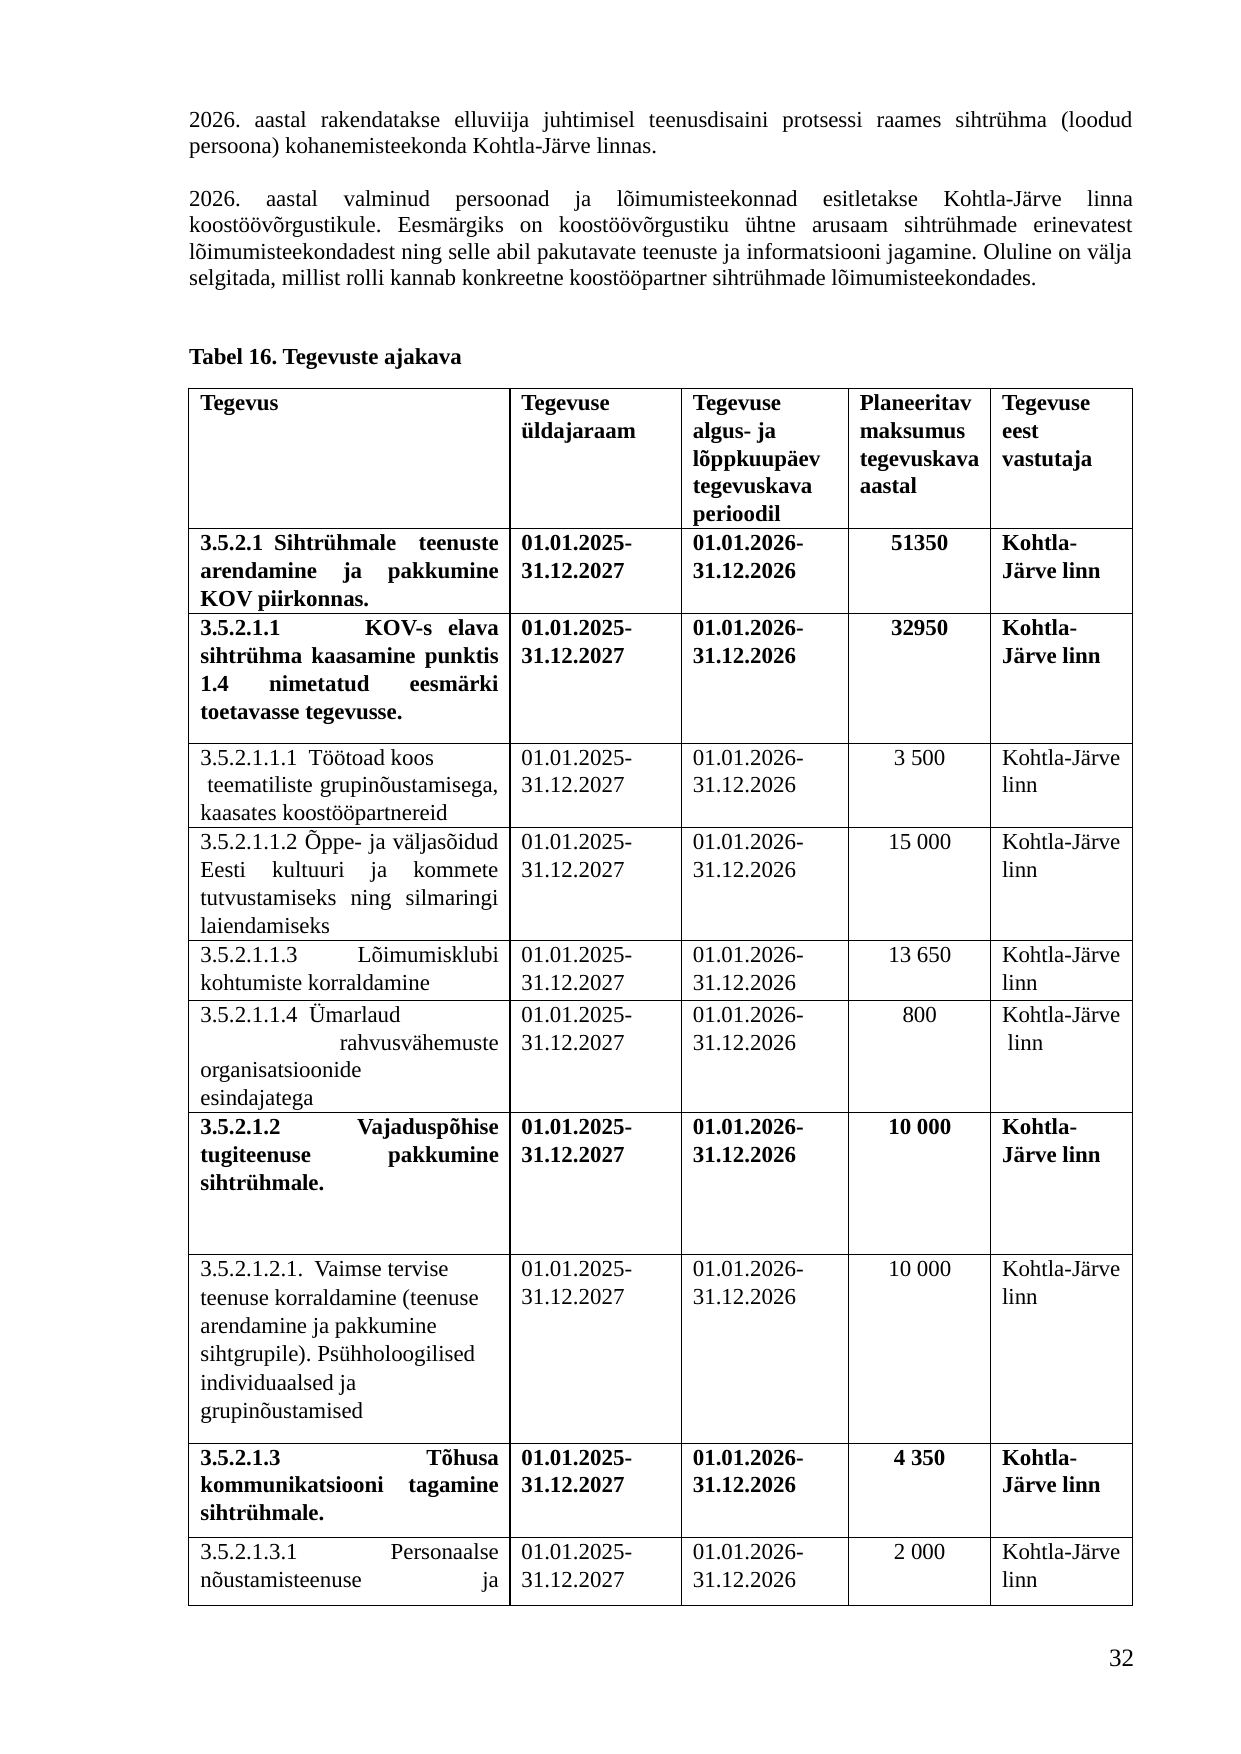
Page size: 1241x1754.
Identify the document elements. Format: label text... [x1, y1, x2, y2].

table_cell 01.01.2025-31.12.2027 [511, 614, 681, 742]
table_cell 2 000 [849, 1538, 990, 1605]
table_cell Kohtla-Järve linn [991, 614, 1132, 742]
table_cell 3 500 [849, 744, 990, 827]
table_cell 800 [849, 1001, 990, 1112]
table_header Planeeritav maksumus tegevuskava aastal [849, 389, 990, 528]
text 2026. aastal rakendatakse elluviija juhtimisel teenusdisaini protsessi raames sihtrühma (loodud persoona) kohanemisteekonda Kohtla-Järve linnas. [189, 106, 1134, 159]
table_cell 01.01.2026-31.12.2026 [682, 1255, 848, 1442]
table_cell 01.01.2026- 31.12.2026 [682, 1444, 848, 1537]
table_header Tegevuse üldajaraam [511, 389, 681, 528]
table_header Tegevuse eest vastutaja [991, 389, 1132, 528]
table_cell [511, 1538, 681, 1605]
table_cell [682, 1538, 848, 1605]
table_cell 3.5.2.1.2 Vajaduspõhise tugiteenuse pakkumine sihtrühmale. [189, 1113, 509, 1254]
table_cell Kohtla-Järve linn [991, 941, 1132, 999]
table_cell 51350 [849, 529, 990, 613]
table_cell Kohtla-Järve linn [991, 1001, 1132, 1112]
table_cell Kohtla-Järve linn [991, 828, 1132, 940]
table_cell 10 000 [849, 1113, 990, 1254]
table_cell 01.01.2026-31.12.2026 [682, 529, 848, 613]
table_cell 3.5.2.1.1 KOV-s elava sihtrühma kaasamine punktis 1.4 nimetatud eesmärki toetavasse tegevusse. [189, 614, 509, 742]
table_cell 01.01.2025-31.12.2027 [511, 744, 681, 827]
table_cell 01.01.2026-31.12.2026 [682, 828, 848, 940]
table_cell 3.5.2.1.1.2 Õppe- ja väljasõidud Eesti kultuuri ja kommete tutvustamiseks ning silmaringi laiendamiseks [189, 828, 509, 940]
table_cell 01.01.2025-31.12.2027 [511, 828, 681, 940]
table_cell Kohtla-Järve linn [991, 1113, 1132, 1254]
table_cell 01.01.2025-31.12.2027 [511, 941, 681, 999]
text Tabel 16. Tegevuste ajakava [189, 343, 1134, 369]
table_cell Kohtla-Järve linn [991, 744, 1132, 827]
table_cell 3.5.2.1.2.1. Vaimse tervise teenuse korraldamine (teenuse arendamine ja pakkumine sihtgrupile). Psühholoogilised individuaalsed ja grupinõustamised [189, 1255, 509, 1442]
text 2026. aastal valminud persoonad ja lõimumisteekonnad esitletakse Kohtla-Järve linna koostöövõrgustikule. Eesmärgiks on koostöövõrgustiku ühtne arusaam sihtrühmade erinevatest lõimumisteekondadest ning selle abil pakutavate teenuste ja informatsiooni jagamine. Oluline on välja selgitada, millist rolli kannab konkreetne koostööpartner sihtrühmade lõimumisteekondades. [189, 185, 1134, 290]
table_cell 01.01.2026- 31.12.2026 [682, 1113, 848, 1254]
table_cell 01.01.2025-31.12.2027 [511, 1113, 681, 1254]
table_cell 15 000 [849, 828, 990, 940]
table_cell Kohtla-Järve linn [991, 1255, 1132, 1442]
table_cell 01.01.2026- 31.12.2026 [682, 1001, 848, 1112]
table_cell 01.01.2026-31.12.2026 [682, 614, 848, 742]
table_cell 01.01.2025-31.12.2027 [511, 1255, 681, 1442]
table_cell Kohtla-Järve linn [991, 1538, 1132, 1605]
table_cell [189, 1538, 509, 1605]
table_cell 01.01.2025-31.12.2027 [511, 1444, 681, 1537]
table_cell 4 350 [849, 1444, 990, 1537]
table_cell 13 650 [849, 941, 990, 999]
table_header Tegevus [189, 389, 509, 528]
table_cell 01.01.2026-31.12.2026 [682, 744, 848, 827]
table_cell 3.5.2.1.1.4 Ümarlaud rahvusvähemuste organisatsioonide esindajatega [189, 1001, 509, 1112]
table_cell 10 000 [849, 1255, 990, 1442]
table_cell 3.5.2.1.1.1 Töötoad koos teematiliste grupinõustamisega, kaasates koostööpartnereid [189, 744, 509, 827]
table_cell 01.01.2026-31.12.2026 [682, 941, 848, 999]
table_cell Kohtla-Järve linn [991, 529, 1132, 613]
table_cell 3.5.2.1.3 Tõhusa kommunikatsiooni tagamine sihtrühmale. [189, 1444, 509, 1537]
table_cell 3.5.2.1 Sihtrühmale teenuste arendamine ja pakkumine KOV piirkonnas. [189, 529, 509, 613]
table_cell 3.5.2.1.1.3 Lõimumisklubi kohtumiste korraldamine [189, 941, 509, 999]
table_cell Kohtla-Järve linn [991, 1444, 1132, 1537]
table_cell 01.01.2025-31.12.2027 [511, 529, 681, 613]
table_cell 01.01.2025- 31.12.2027 [511, 1001, 681, 1112]
table_header Tegevuse algus- ja lõppkuupäev tegevuskava perioodil [682, 389, 848, 528]
table_cell 32950 [849, 614, 990, 742]
